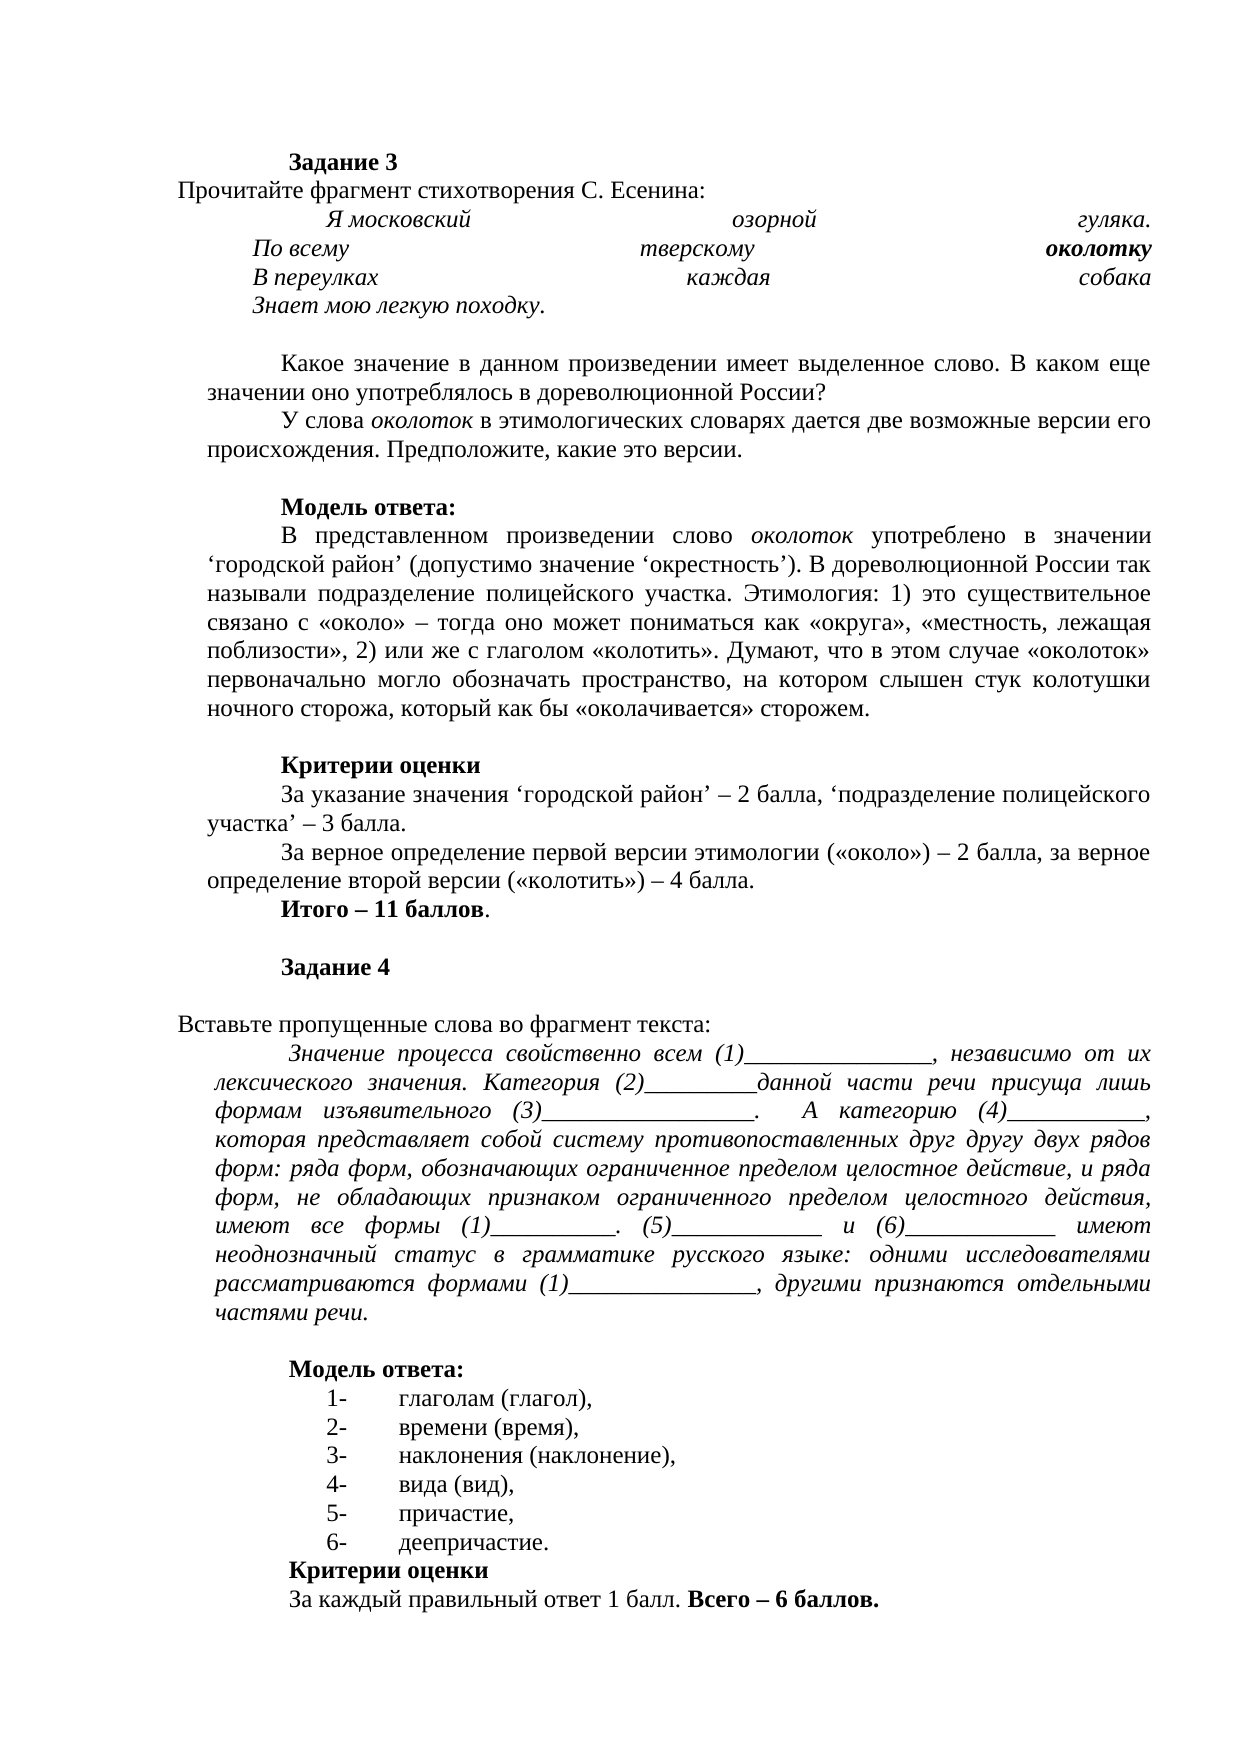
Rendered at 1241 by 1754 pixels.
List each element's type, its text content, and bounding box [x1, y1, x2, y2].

list У слова околоток в этимологических словарях дается две возможные версии его происхождения. Предположите, какие это версии. [207, 406, 1152, 463]
list вида (вид), [252, 1469, 1152, 1498]
list Итого – 11 баллов. [207, 894, 1152, 923]
list В представленном произведении слово околоток употреблено в значении ‘городской район’ (допустимо значение ‘окрестность’). В дореволюционной России так называли подразделение полицейского участка. Этимология: 1) это существительное связано с «около» – тогда оно может пониматься как «округа», «местность, лежащая поблизости», 2) или же с глаголом «колотить». Думают, что в этом случае «околоток» первоначально могло обозначать пространство, на котором слышен стук колотушки ночного сторожа, который как бы «околачивается» сторожем. [207, 521, 1152, 722]
list За указание значения ‘городской район’ – 2 балла, ‘подразделение полицейского участка’ – 3 балла. [207, 779, 1152, 837]
list Модель ответа: [207, 492, 1152, 521]
list причастие, [252, 1498, 1152, 1527]
text Прочитайте фрагмент стихотворения С. Есенина: [177, 176, 1152, 204]
text Модель ответа: [215, 1354, 1152, 1383]
text Вставьте пропущенные слова во фрагмент текста: [177, 1009, 1152, 1038]
list времени (время), [252, 1412, 1152, 1441]
list Какое значение в данном произведении имеет выделенное слово. В каком еще значении оно употреблялось в дореволюционной России? [207, 348, 1152, 406]
list глаголам (глагол), [252, 1383, 1152, 1412]
list Задание 4 [207, 952, 1152, 981]
text Задание 3 [214, 147, 1152, 176]
list Критерии оценки [207, 751, 1152, 779]
text Значение процесса свойственно всем (1)_______________, независимо от их лексического значения. Категория (2)_________данной части речи присуща лишь формам изъявительного (3)_________________. А категорию (4)___________, которая представляет собой систему противопоставленных друг другу двух рядов форм: ряда форм, обозначающих ограниченное пределом целостное действие, и ряда форм, не обладающих признаком ограниченного пределом целостного действия, имеют все формы (1)__________. (5)____________ и (6)____________ имеют неоднозначный статус в грамматике русского языке: одними исследователями рассматриваются формами (1)_______________, другими признаются отдельными частями речи. [215, 1038, 1152, 1326]
list За верное определение первой версии этимологии («около») – 2 балла, за верное определение второй версии («колотить») – 4 балла. [207, 837, 1152, 894]
list наклонения (наклонение), [252, 1441, 1152, 1469]
text Критерии оценки [215, 1556, 1152, 1584]
list деепричастие. [252, 1527, 1152, 1556]
list Я московский озорной гуляка. По всему тверскому околотку В переулках каждая собака Знает мою легкую походку. [252, 204, 1152, 319]
text За каждый правильный ответ 1 балл. Всего – 6 баллов. [215, 1584, 1152, 1613]
